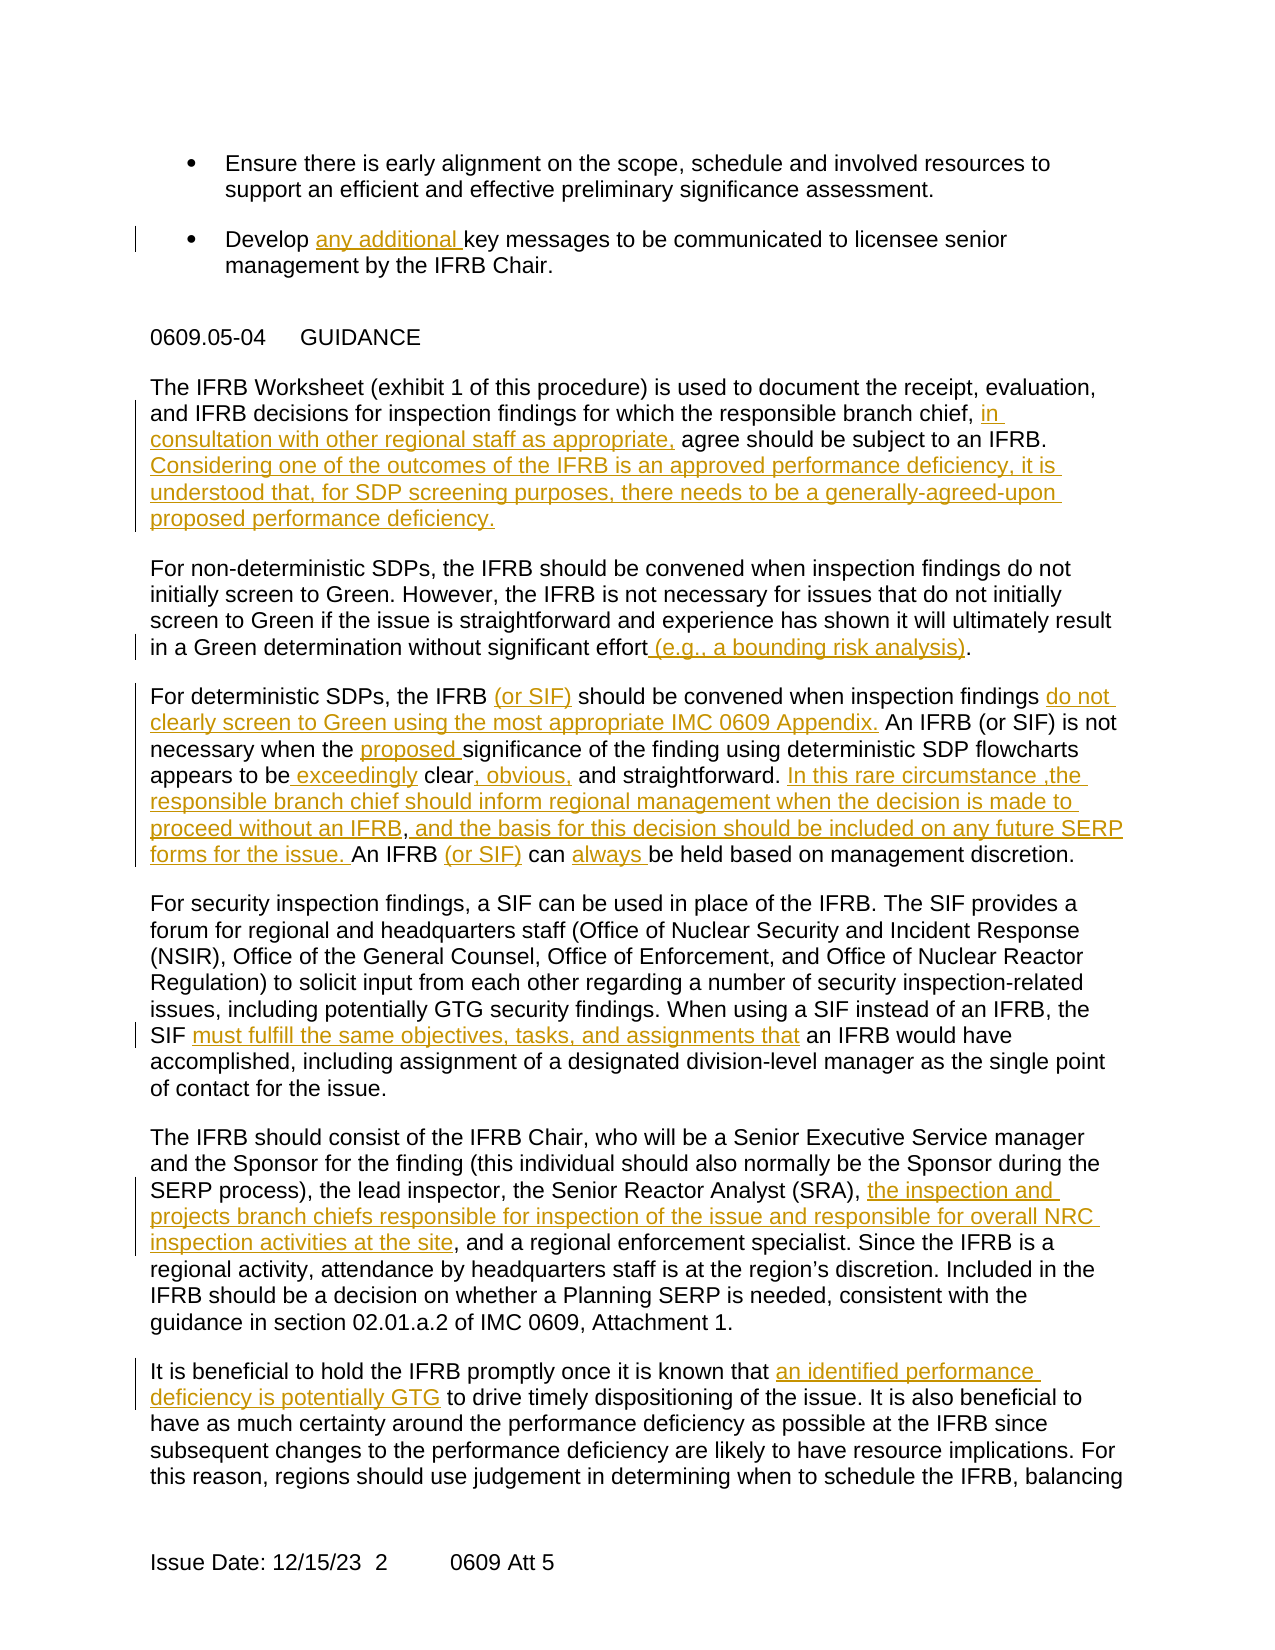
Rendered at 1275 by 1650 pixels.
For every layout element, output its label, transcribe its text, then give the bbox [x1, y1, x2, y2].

text For deterministic SDPs, the IFRB should be convened when inspection findings An IFRB (or SIF) is not necessary when the significance of the finding using deterministic SDP flowcharts appears to be clear and straightforward. ,An IFRB can be held based on management discretion. [150, 683, 1125, 867]
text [150, 1358, 1125, 1489]
subtitle 0609.05-04 GUIDANCE [150, 324, 1125, 351]
list Ensure there is early alignment on the scope, schedule and involved resources to support an efficient and effective preliminary significance assessment. [187, 150, 1125, 203]
text For non-deterministic SDPs, the IFRB should be convened when inspection findings do not initially screen to Green. However, the IFRB is not necessary for issues that do not initially screen to Green if the issue is straightforward and experience has shown it will ultimately result in a Green determination without significant effort. [150, 554, 1125, 660]
text The IFRB Worksheet (exhibit 1 of this procedure) is used to document the receipt, evaluation, and IFRB decisions for inspection findings for which the responsible branch chief, agree should be subject to an IFRB. [150, 373, 1125, 532]
list Develop key messages to be communicated to licensee senior management by the IFRB Chair. [187, 226, 1125, 278]
text For security inspection findings, a SIF can be used in place of the IFRB. The SIF provides a forum for regional and headquarters staff (Office of Nuclear Security and Incident Response (NSIR), Office of the General Counsel, Office of Enforcement, and Office of Nuclear Reactor Regulation) to solicit input from each other regarding a number of security inspection-related issues, including potentially GTG security findings. When using a SIF instead of an IFRB, the SIF an IFRB would have accomplished, including assignment of a designated division-level manager as the single point of contact for the issue. [150, 890, 1125, 1101]
text The IFRB should consist of the IFRB Chair, who will be a Senior Executive Service manager and the Sponsor for the finding (this individual should also normally be the Sponsor during the SERP process), the lead inspector, the Senior Reactor Analyst (SRA), , and a regional enforcement specialist. Since the IFRB is a regional activity, attendance by headquarters staff is at the region’s discretion. Included in the IFRB should be a decision on whether a Planning SERP is needed, consistent with the guidance in section 02.01.a.2 of IMC 0609, Attachment 1. [150, 1124, 1125, 1335]
